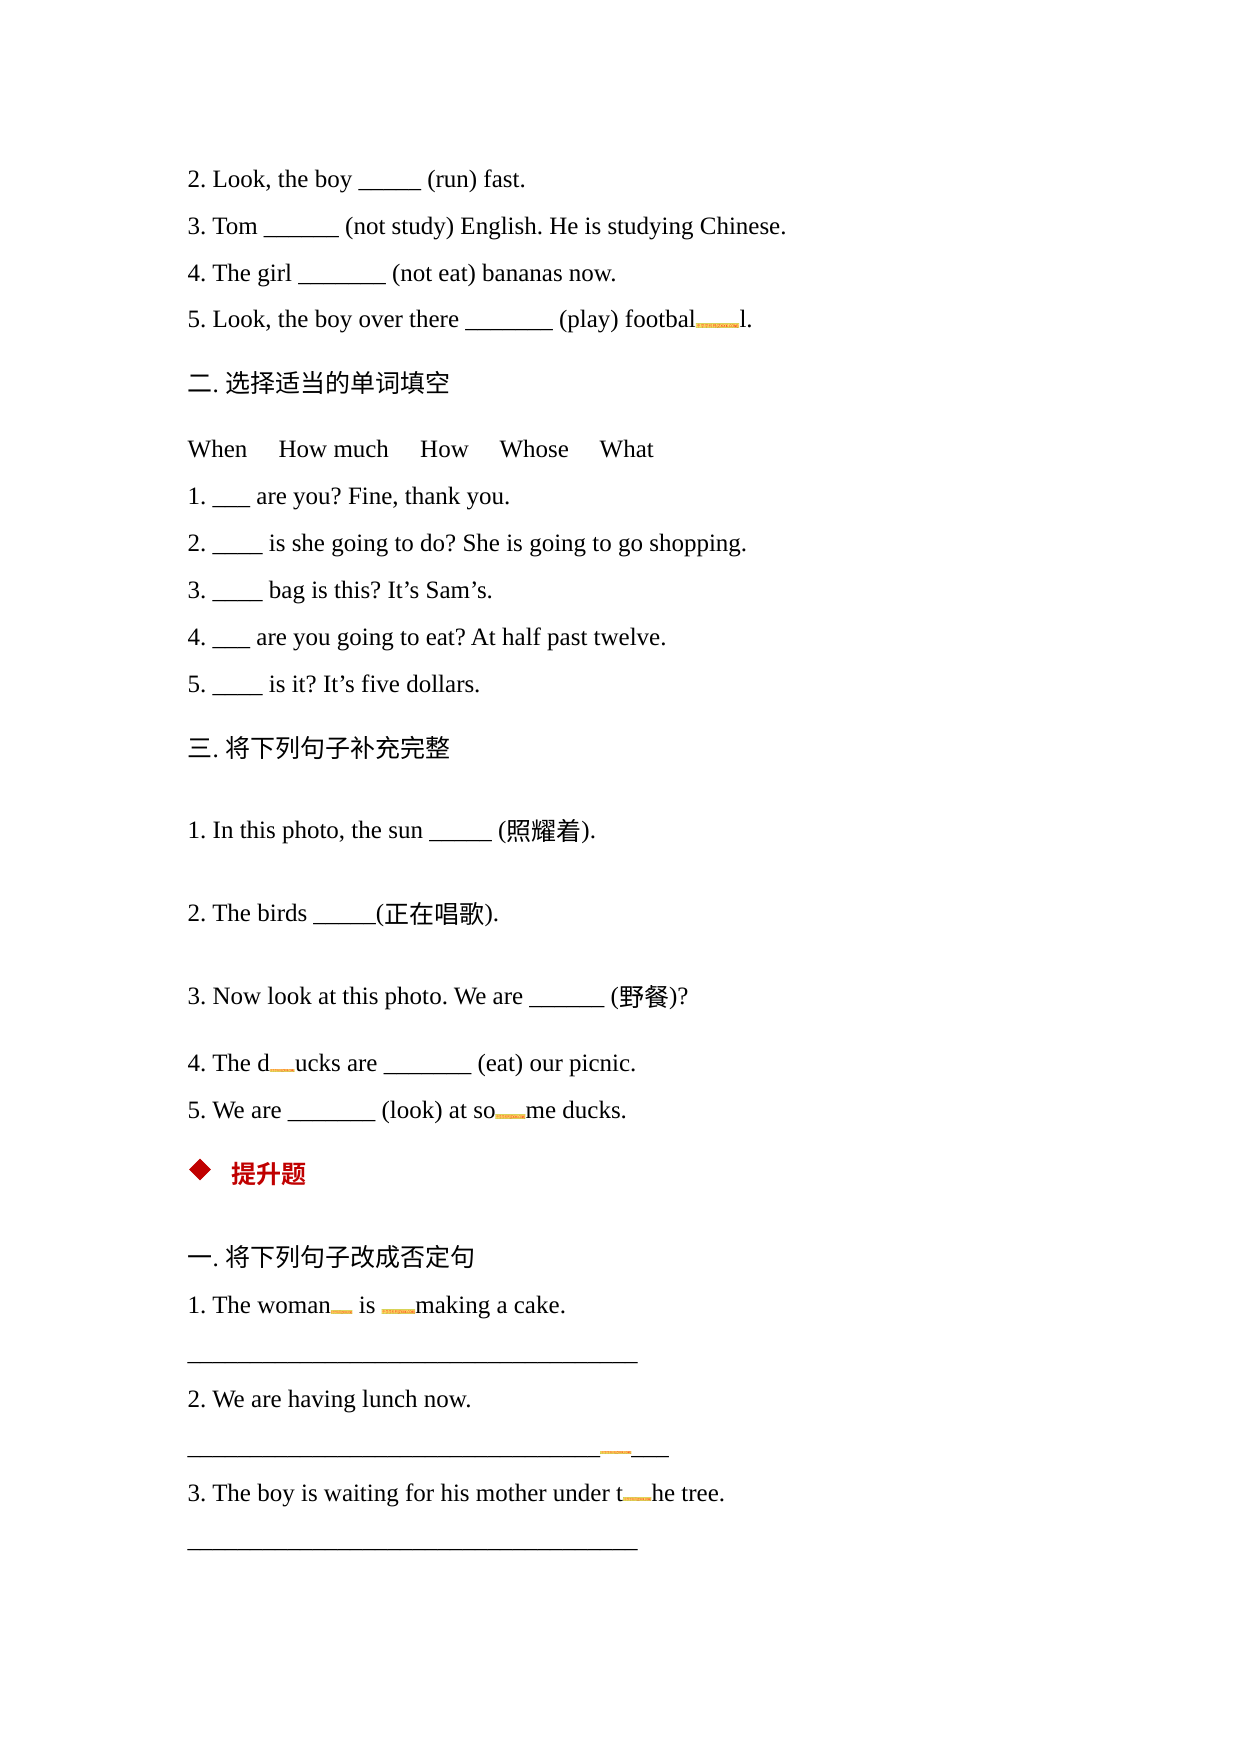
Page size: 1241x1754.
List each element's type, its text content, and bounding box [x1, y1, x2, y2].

picture [623, 1497, 652, 1501]
picture [330, 1310, 353, 1314]
text 5. Look, the boy over there _______ (play) football. [187, 303, 1053, 335]
text 3. ____ bag is this? It’s Sam’s. [187, 573, 1053, 606]
text 3. The boy is waiting for his mother under the tree. [187, 1476, 1053, 1508]
text ____________________________________ [187, 1429, 1053, 1461]
text 二. 选择适当的单词填空 [187, 349, 1053, 414]
text When How much How Whose What [187, 433, 1053, 465]
text 1. The woman is making a cake.[来源:Z*xx*k.Com] [187, 1288, 1053, 1321]
list 将下列句子改成否定句 [187, 1223, 1053, 1288]
text 2. We are having lunch now. [187, 1382, 1053, 1414]
text 4. The ducks are _______ (eat) our picnic. [187, 1046, 1053, 1079]
text 1. In this photo, the sun _____ (照耀着).[来源:Z|xx|k.Com] [187, 797, 1053, 862]
text 3. Now look at this photo. We are ______ (野餐)? [187, 963, 1053, 1028]
text 2. ____ is she going to do? She is going to go shopping. [187, 526, 1053, 559]
picture [381, 1309, 416, 1314]
text ____________________________________ [187, 1523, 1053, 1555]
text 5. We are _______ (look) at some ducks. [187, 1093, 1053, 1126]
text 5. ____ is it? It’s five dollars. [187, 667, 1053, 699]
text 三. 将下列句子补充完整 [187, 714, 1053, 779]
text 4. ___ are you going to eat? At half past twelve. [187, 620, 1053, 653]
text 1. ___ are you? Fine, thank you. [187, 479, 1053, 512]
text 3. Tom ______ (not study) English. He is studying Chinese. [187, 209, 1053, 241]
picture [695, 323, 740, 328]
text 2. Look, the boy _____ (run) fast. [187, 162, 1053, 194]
text 4. The girl _______ (not eat) bananas now. [187, 256, 1053, 288]
picture [495, 1114, 526, 1119]
text ____________________________________[来源:Z|xx|k.Com] [187, 1335, 1053, 1368]
text 2. The birds _____(正在唱歌). [187, 880, 1053, 945]
list 提升题 [187, 1140, 1053, 1205]
